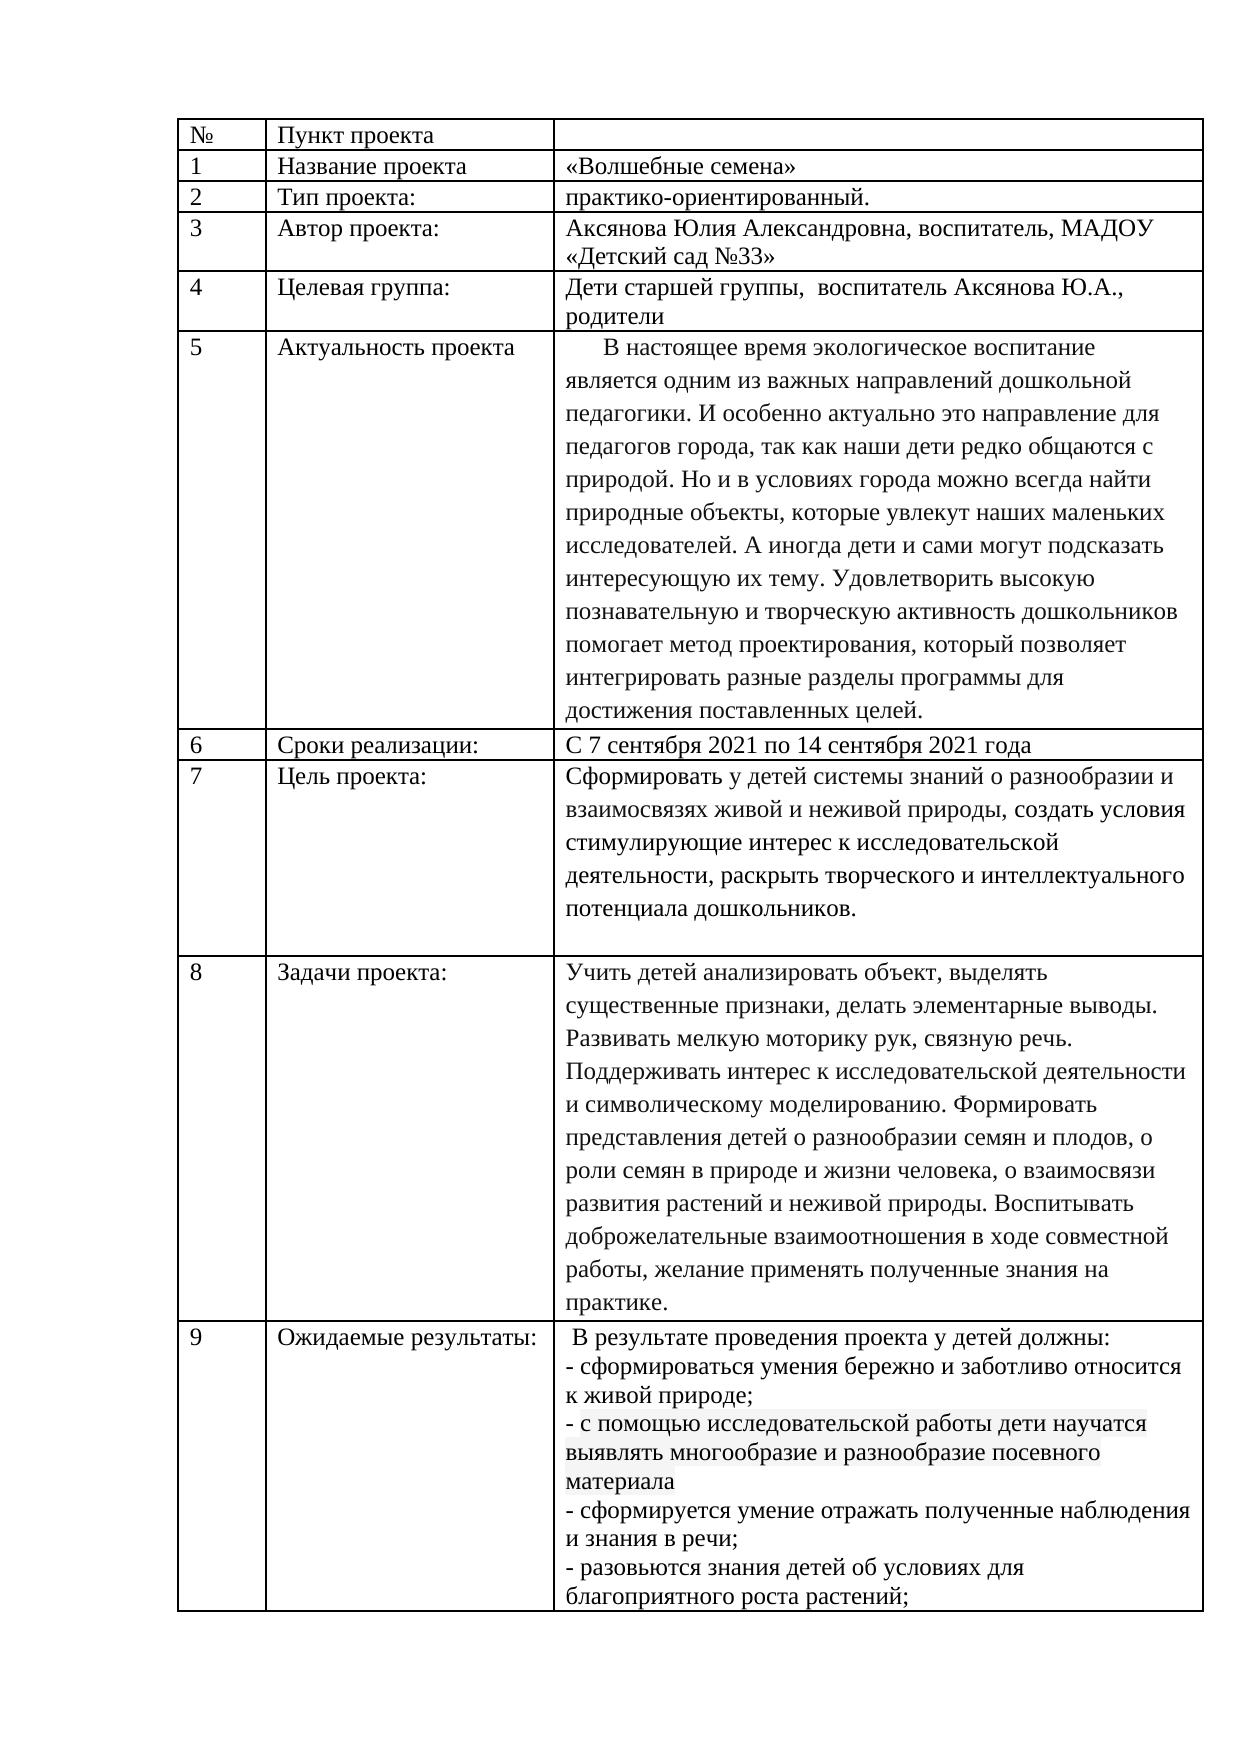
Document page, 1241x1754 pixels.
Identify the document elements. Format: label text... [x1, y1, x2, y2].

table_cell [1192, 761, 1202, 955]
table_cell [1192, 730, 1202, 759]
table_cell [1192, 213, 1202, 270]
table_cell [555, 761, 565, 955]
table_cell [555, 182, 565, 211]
table_cell Задачи проекта: [267, 957, 553, 1320]
table_cell 4 [179, 272, 265, 330]
table_cell 5 [179, 332, 265, 728]
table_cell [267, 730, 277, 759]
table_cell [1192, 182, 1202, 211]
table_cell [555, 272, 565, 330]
table_cell Учить детей анализировать объект, выделять существенные признаки, делать элементарные выводы. Развивать мелкую моторику рук, связную речь. Поддерживать интерес к исследовательской деятельности и символическому моделированию. Формировать представления детей о разнообразии семян и плодов, о роли семян в природе и жизни человека, о взаимосвязи развития растений и неживой природы. Воспитывать доброжелательные взаимоотношения в ходе совместной работы, желание применять полученные знания на практике. [555, 957, 1202, 1320]
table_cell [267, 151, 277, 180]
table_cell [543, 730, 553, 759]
table_header [1192, 120, 1202, 149]
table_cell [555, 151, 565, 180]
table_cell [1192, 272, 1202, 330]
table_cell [267, 1322, 553, 1610]
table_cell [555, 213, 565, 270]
table_cell Автор проекта: [267, 213, 553, 270]
table_cell В настоящее время экологическое воспитание является одним из важных направлений дошкольной педагогики. И особенно актуально это направление для педагогов города, так как наши дети редко общаются с природой. Но и в условиях города можно всегда найти природные объекты, которые увлекут наших маленьких исследователей. А иногда дети и сами могут подсказать интересующую их тему. Удовлетворить высокую познавательную и творческую активность дошкольников помогает метод проектирования, который позволяет интегрировать разные разделы программы для достижения поставленных целей. [555, 332, 1202, 728]
table_header [555, 120, 565, 149]
table_cell 7 [179, 761, 265, 955]
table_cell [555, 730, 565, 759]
table_cell Цель проекта: [267, 761, 553, 955]
table_cell 3 [179, 213, 265, 270]
table_cell 8 [179, 957, 265, 1320]
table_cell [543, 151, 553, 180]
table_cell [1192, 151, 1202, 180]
table_cell Целевая группа: [267, 272, 553, 330]
table_cell Актуальность проекта [267, 332, 553, 728]
table_cell 9 [179, 1322, 265, 1610]
